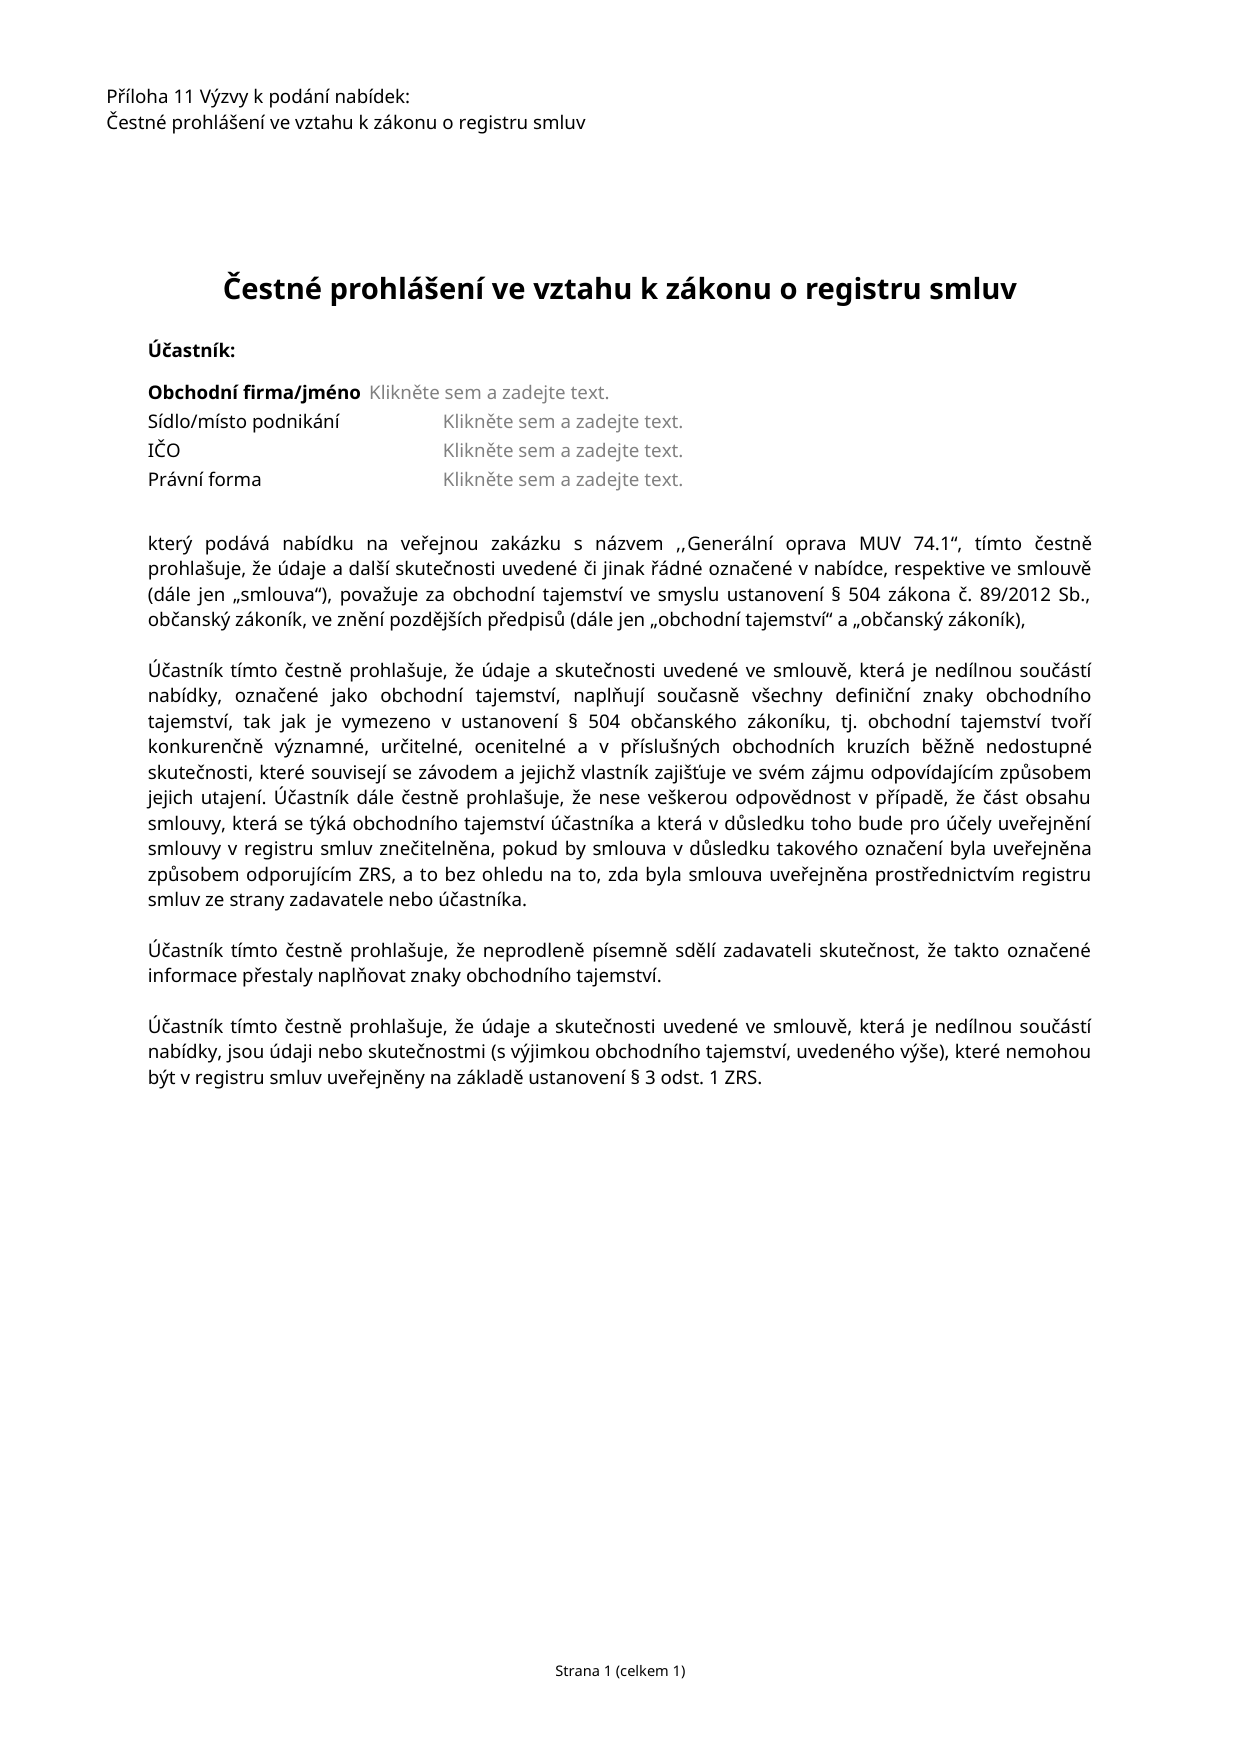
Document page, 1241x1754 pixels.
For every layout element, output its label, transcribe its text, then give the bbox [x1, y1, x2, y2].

text IČO [148, 434, 1093, 463]
text Účastník tímto čestně prohlašuje, že údaje a skutečnosti uvedené ve smlouvě, která je nedílnou součástí nabídky, jsou údaji nebo skutečnostmi (s výjimkou obchodního tajemství, uvedeného výše), které nemohou být v registru smluv uveřejněny na základě ustanovení § 3 odst. 1 ZRS. [148, 1013, 1093, 1090]
text který podává nabídku na veřejnou zakázku s názvem ,,Generální oprava MUV 74.1“, tímto čestně prohlašuje, že údaje a další skutečnosti uvedené či jinak řádné označené v nabídce, respektive ve smlouvě (dále jen „smlouva“), považuje za obchodní tajemství ve smyslu ustanovení § 504 zákona č. 89/2012 Sb., občanský zákoník, ve znění pozdějších předpisů (dále jen „obchodní tajemství“ a „občanský zákoník), [148, 530, 1093, 632]
text Obchodní firma/jméno [148, 376, 1093, 405]
text Právní forma [148, 463, 1093, 492]
text Sídlo/místo podnikání [148, 405, 1093, 434]
title Čestné prohlášení ve vztahu k zákonu o registru smluv [148, 268, 1093, 308]
text Účastník: [148, 333, 1093, 364]
text Účastník tímto čestně prohlašuje, že neprodleně písemně sdělí zadavateli skutečnost, že takto označené informace přestaly naplňovat znaky obchodního tajemství. [148, 937, 1093, 988]
text Účastník tímto čestně prohlašuje, že údaje a skutečnosti uvedené ve smlouvě, která je nedílnou součástí nabídky, označené jako obchodní tajemství, naplňují současně všechny definiční znaky obchodního tajemství, tak jak je vymezeno v ustanovení § 504 občanského zákoníku, tj. obchodní tajemství tvoří konkurenčně významné, určitelné, ocenitelné a v příslušných obchodních kruzích běžně nedostupné skutečnosti, které souvisejí se závodem a jejichž vlastník zajišťuje ve svém zájmu odpovídajícím způsobem jejich utajení. Účastník dále čestně prohlašuje, že nese veškerou odpovědnost v případě, že část obsahu smlouvy, která se týká obchodního tajemství účastníka a která v důsledku toho bude pro účely uveřejnění smlouvy v registru smluv znečitelněna, pokud by smlouva v důsledku takového označení byla uveřejněna způsobem odporujícím ZRS, a to bez ohledu na to, zda byla smlouva uveřejněna prostřednictvím registru smluv ze strany zadavatele nebo účastníka. [148, 657, 1093, 912]
